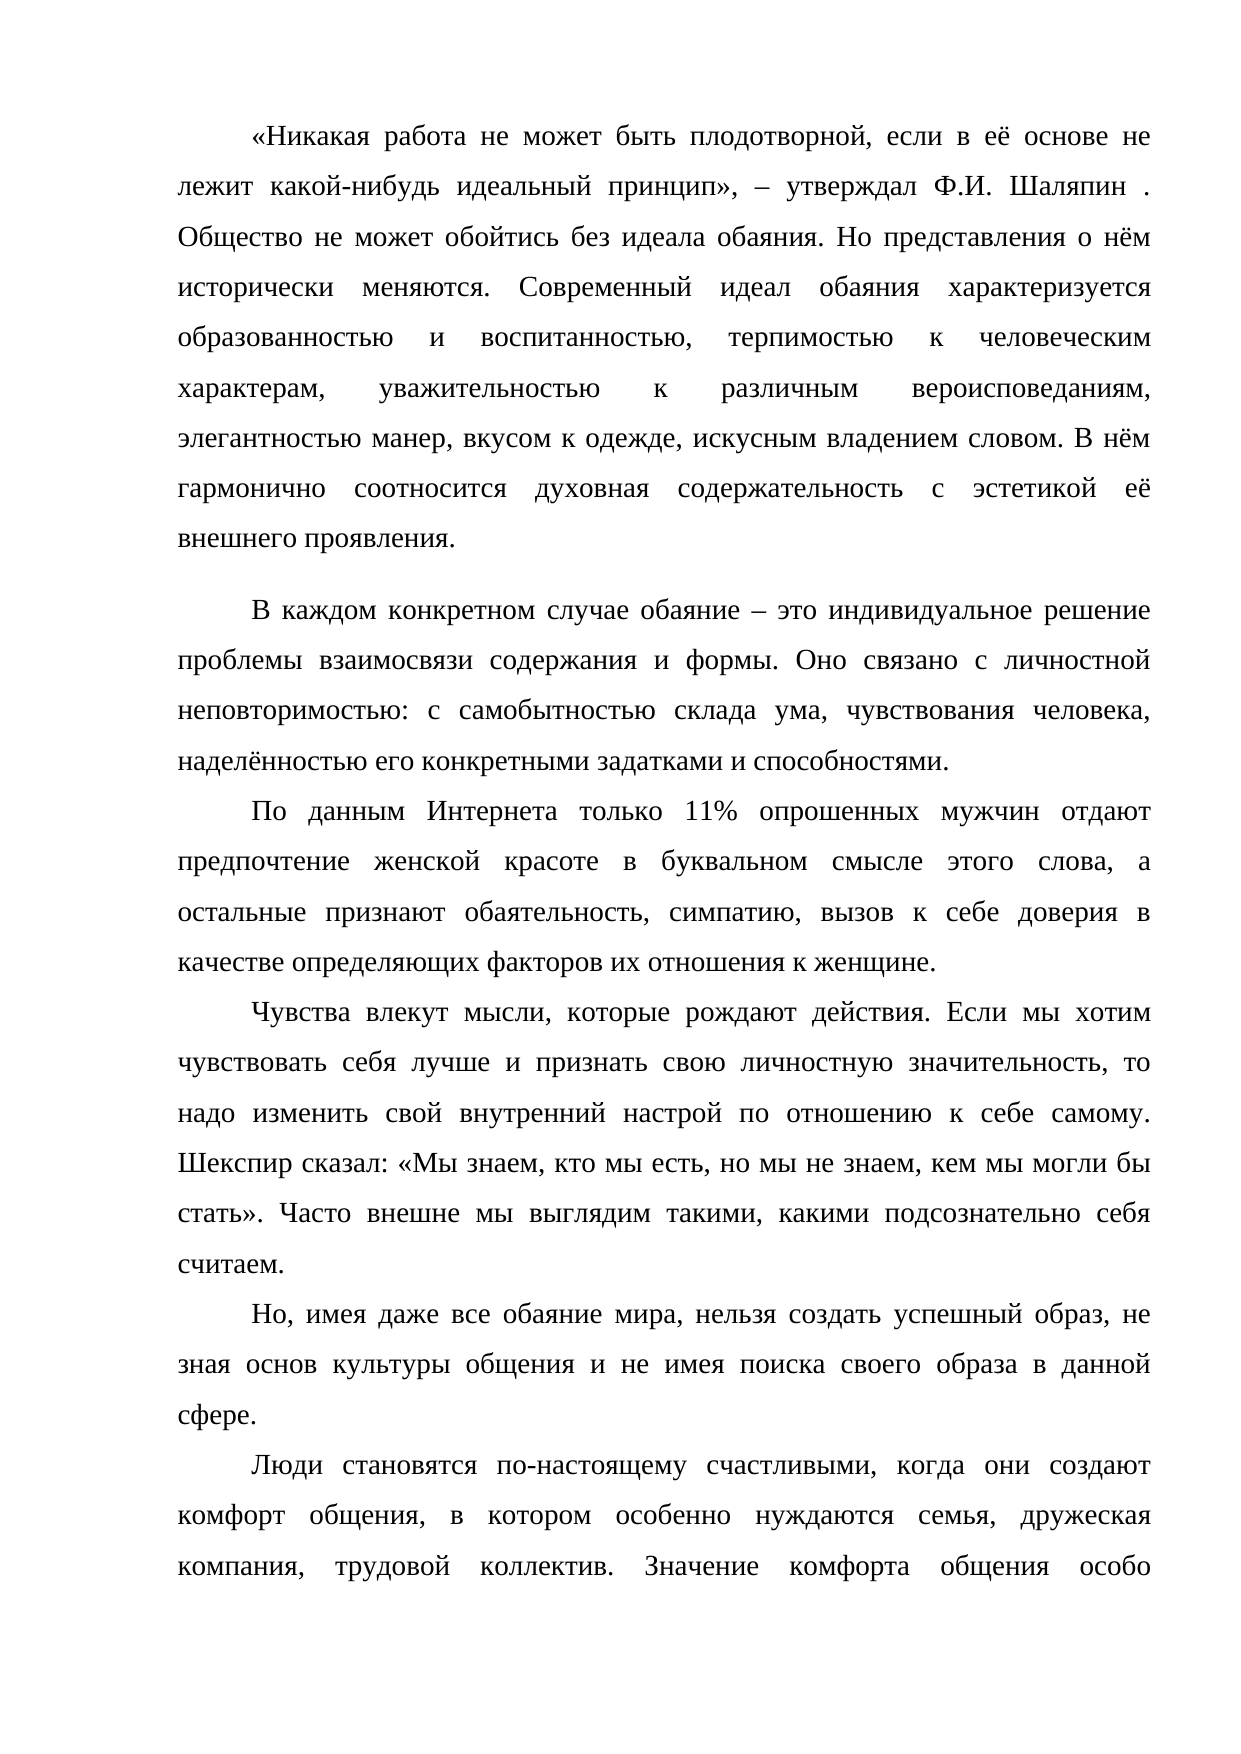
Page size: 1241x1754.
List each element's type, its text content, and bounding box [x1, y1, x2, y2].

text Но, имея даже все обаяние мира, нельзя создать успешный образ, не зная основ культуры общения и не имея поиска своего образа в данной сфере. [177, 1296, 1152, 1430]
text Чувства влекут мысли, которые рождают действия. Если мы хотим чувствовать себя лучше и признать свою личностную значительность, то надо изменить свой внутренний настрой по отношению к себе самому. Шекспир сказал: «Мы знаем, кто мы есть, но мы не знаем, кем мы могли бы стать». Часто внешне мы выглядим такими, какими подсознательно себя считаем. [177, 994, 1152, 1279]
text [177, 1447, 1152, 1581]
text В каждом конкретном случае обаяние – это индивидуальное решение проблемы взаимосвязи содержания и формы. Оно связано с личностной неповторимостью: с самобытностью склада ума, чувствования человека, наделённостью его конкретными задатками и способностями. [177, 592, 1152, 776]
text «Никакая работа не может быть плодотворной, если в её основе не лежит какой-нибудь идеальный принцип», – утверждал Ф.И. Шаляпин . Общество не может обойтись без идеала обаяния. Но представления о нём исторически меняются. Современный идеал обаяния характеризуется образованностью и воспитанностью, терпимостью к человеческим характерам, уважительностью к различным вероисповеданиям, элегантностью манер, вкусом к одежде, искусным владением словом. В нём гармонично соотносится духовная содержательность с эстетикой её внешнего проявления. [177, 118, 1152, 554]
text По данным Интернета только 11% опрошенных мужчин отдают предпочтение женской красоте в буквальном смысле этого слова, а остальные признают обаятельность, симпатию, вызов к себе доверия в качестве определяющих факторов их отношения к женщине. [177, 793, 1152, 977]
